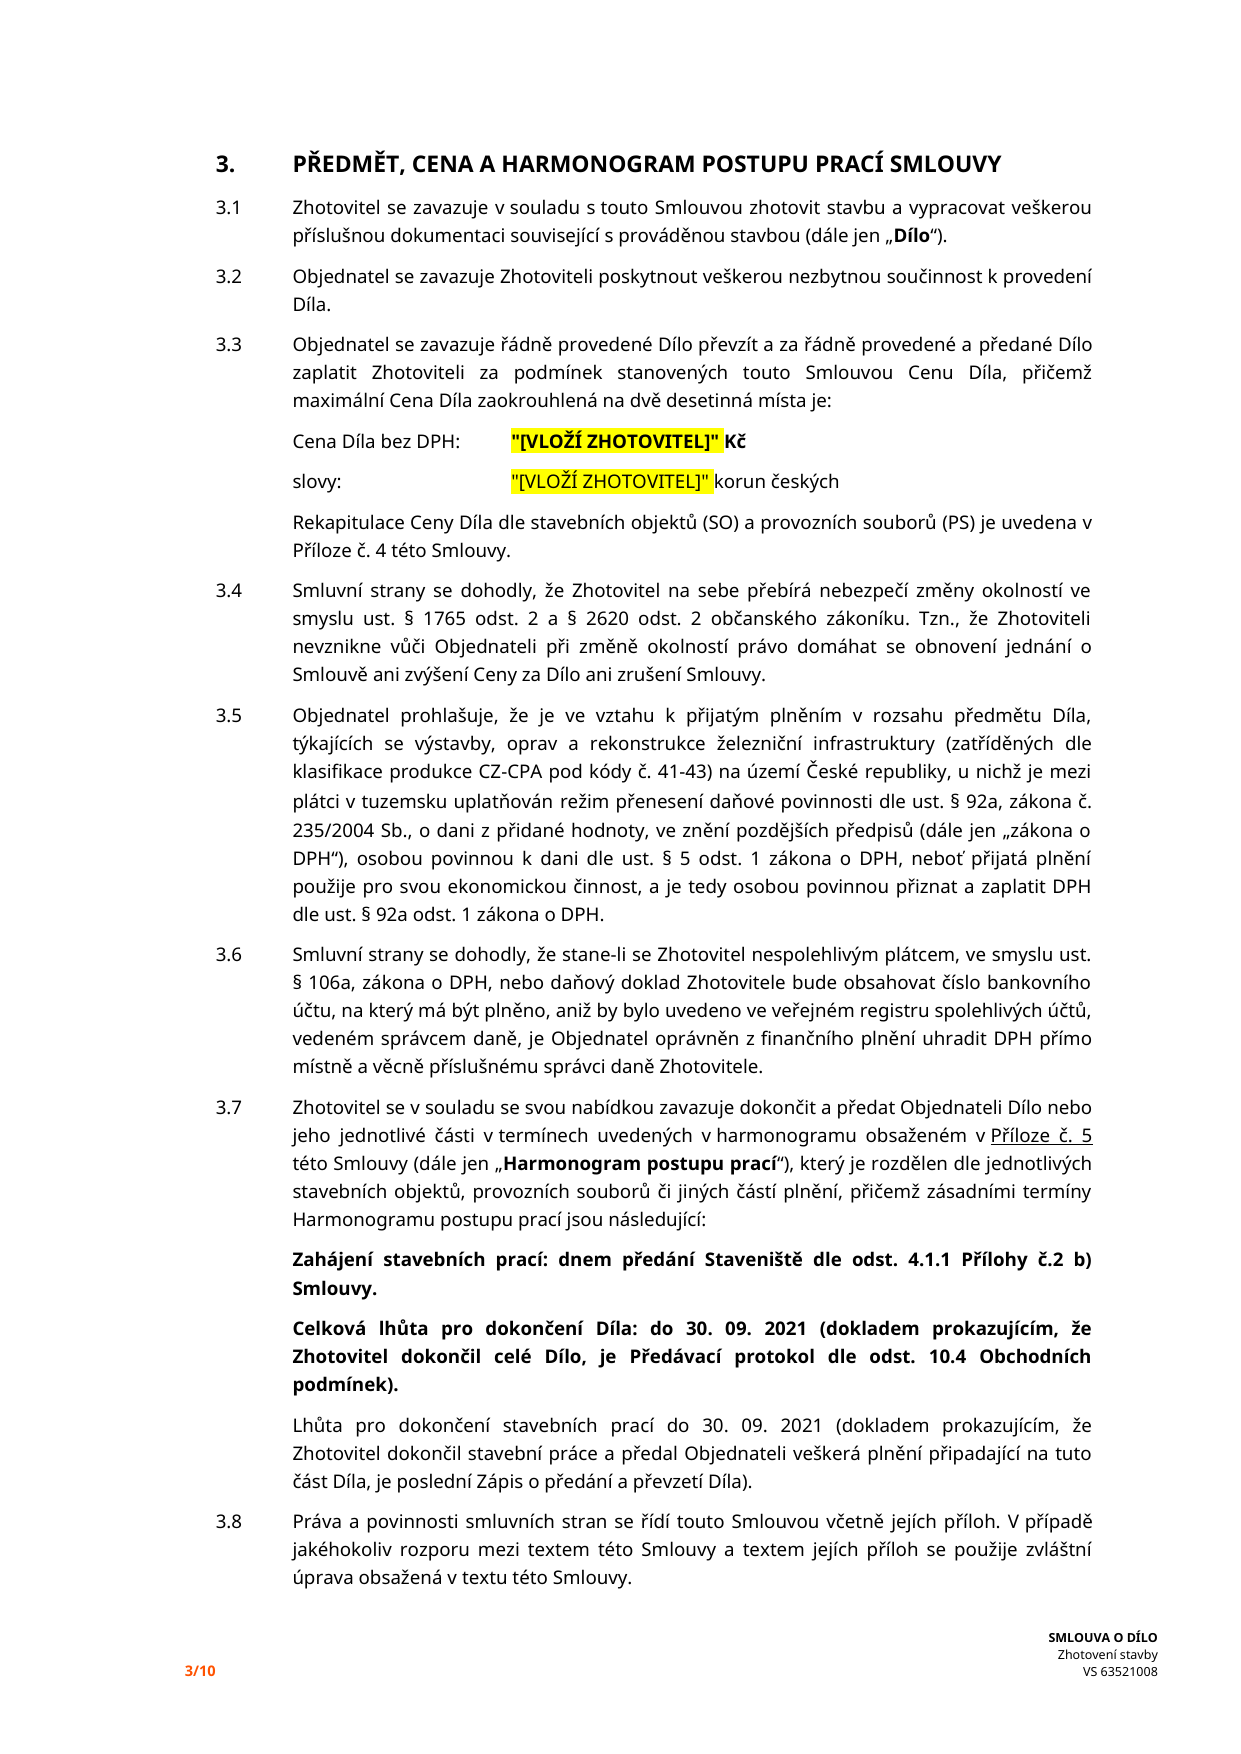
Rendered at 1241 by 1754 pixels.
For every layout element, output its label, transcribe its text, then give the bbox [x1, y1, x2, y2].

text PŘEDMĚT, CENA A HARMONOGRAM POSTUPU PRACÍ SMLOUVY [216, 147, 1093, 179]
text Práva a povinnosti smluvních stran se řídí touto Smlouvou včetně jejích příloh. V případě jakéhokoliv rozporu mezi textem této Smlouvy a textem jejích příloh se použije zvláštní úprava obsažená v textu této Smlouvy. [216, 1508, 1093, 1590]
text Smluvní strany se dohodly, že stane-li se Zhotovitel nespolehlivým plátcem, ve smyslu ust. § 106a, zákona o DPH, nebo daňový doklad Zhotovitele bude obsahovat číslo bankovního účtu, na který má být plněno, aniž by bylo uvedeno ve veřejném registru spolehlivých účtů, vedeném správcem daně, je Objednatel oprávněn z finančního plnění uhradit DPH přímo místně a věcně příslušnému správci daně Zhotovitele. [216, 942, 1093, 1079]
text Celková lhůta pro dokončení Díla: do 30. 09. 2021 (dokladem prokazujícím, že Zhotovitel dokončil celé Dílo, je Předávací protokol dle odst. 10.4 Obchodních podmínek). [292, 1315, 1093, 1397]
text Smluvní strany se dohodly, že Zhotovitel na sebe přebírá nebezpečí změny okolností ve smyslu ust. § 1765 odst. 2 a § 2620 odst. 2 občanského zákoníku. Tzn., že Zhotoviteli nevznikne vůči Objednateli při změně okolností právo domáhat se obnovení jednání o Smlouvě ani zvýšení Ceny za Dílo ani zrušení Smlouvy. [216, 578, 1093, 687]
text Objednatel prohlašuje, že je ve vztahu k přijatým plněním v rozsahu předmětu Díla, týkajících se výstavby, oprav a rekonstrukce železniční infrastruktury (zatříděných dle klasifikace produkce CZ-CPA pod kódy č. 41-43) na území České republiky, u nichž je mezi plátci v tuzemsku uplatňován režim přenesení daňové povinnosti dle ust. § 92a, zákona č. 235/2004 Sb., o dani z přidané hodnoty, ve znění pozdějších předpisů (dále jen „zákona o DPH“), osobou povinnou k dani dle ust. § 5 odst. 1 zákona o DPH, neboť přijatá plnění použije pro svou ekonomickou činnost, a je tedy osobou povinnou přiznat a zaplatit DPH dle ust. § 92a odst. 1 zákona o DPH. [216, 702, 1093, 927]
text Objednatel se zavazuje řádně provedené Dílo převzít a za řádně provedené a předané Dílo zaplatit Zhotoviteli za podmínek stanovených touto Smlouvou Cenu Díla, přičemž maximální Cena Díla zaokrouhlená na dvě desetinná místa je: [216, 331, 1093, 413]
text Objednatel se zavazuje Zhotoviteli poskytnout veškerou nezbytnou součinnost k provedení Díla. [216, 263, 1093, 316]
text Zhotovitel se zavazuje v souladu s touto Smlouvou zhotovit stavbu a vypracovat veškerou příslušnou dokumentaci související s prováděnou stavbou (dále jen „Dílo“). [216, 194, 1093, 248]
text Zahájení stavebních prací: dnem předání Staveniště dle odst. 4.1.1 Přílohy č.2 b) Smlouvy. [292, 1247, 1093, 1300]
text Cena Díla bez DPH: Kč [724, 428, 1093, 453]
text Zhotovitel se v souladu se svou nabídkou zavazuje dokončit a předat Objednateli Dílo nebo jeho jednotlivé části v termínech uvedených v harmonogramu obsaženém v Příloze č. 5 této Smlouvy (dále jen „Harmonogram postupu prací“), který je rozdělen dle jednotlivých stavebních objektů, provozních souborů či jiných částí plnění, přičemž zásadními termíny Harmonogramu postupu prací jsou následující: [216, 1094, 1093, 1232]
text Lhůta pro dokončení stavebních prací do 30. 09. 2021 (dokladem prokazujícím, že Zhotovitel dokončil stavební práce a předal Objednateli veškerá plnění připadající na tuto část Díla, je poslední Zápis o předání a převzetí Díla). [292, 1412, 1093, 1493]
text Cena Díla bez DPH: Kč [292, 428, 511, 453]
text slovy: korun českých [292, 468, 1093, 494]
text Rekapitulace Ceny Díla dle stavebních objektů (SO) a provozních souborů (PS) je uvedena v Příloze č. 4 této Smlouvy. [292, 509, 1093, 563]
